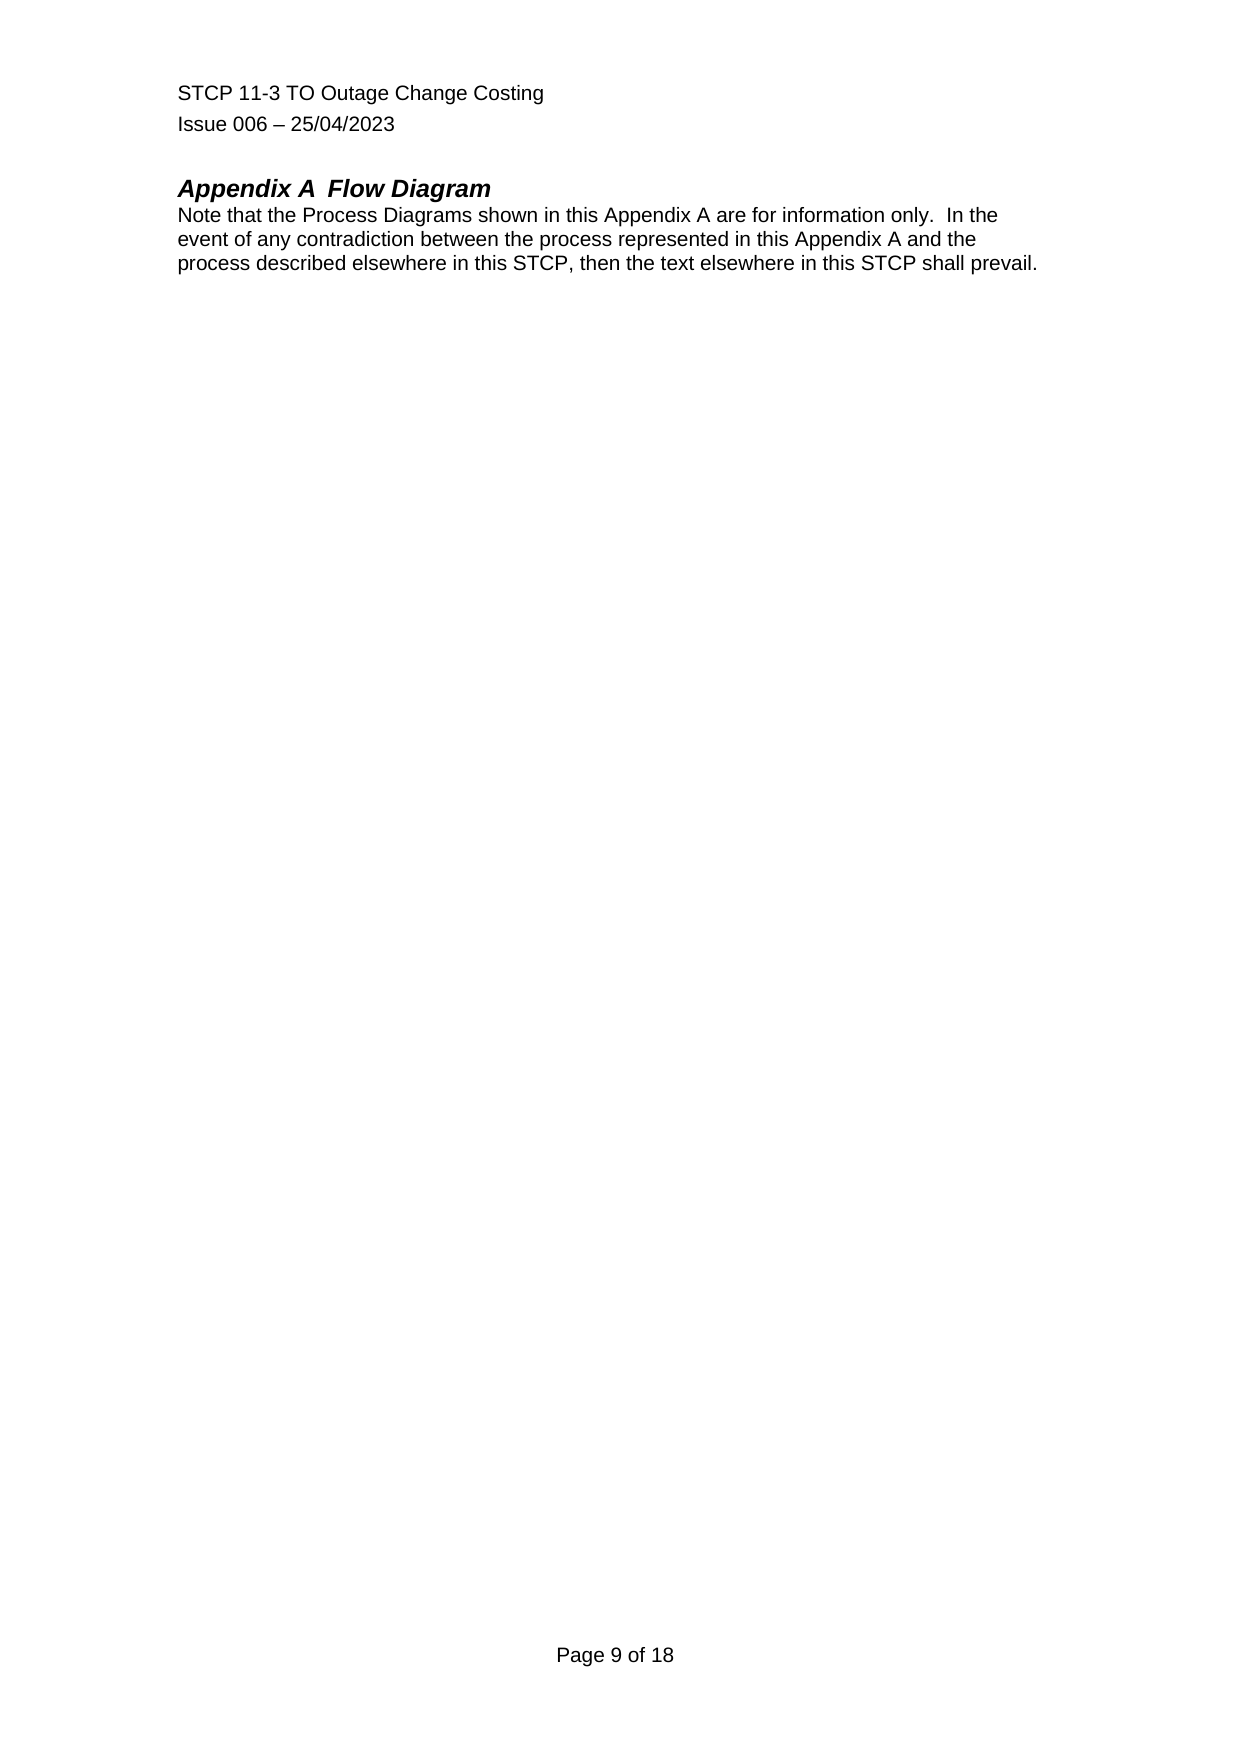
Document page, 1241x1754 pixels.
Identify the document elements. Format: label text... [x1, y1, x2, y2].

text Appendix A Flow Diagram [177, 174, 1053, 203]
text Note that the Process Diagrams shown in this Appendix A are for information only. In the event of any contradiction between the process represented in this Appendix A and the process described elsewhere in this STCP, then the text elsewhere in this STCP shall prevail. [177, 203, 1053, 275]
